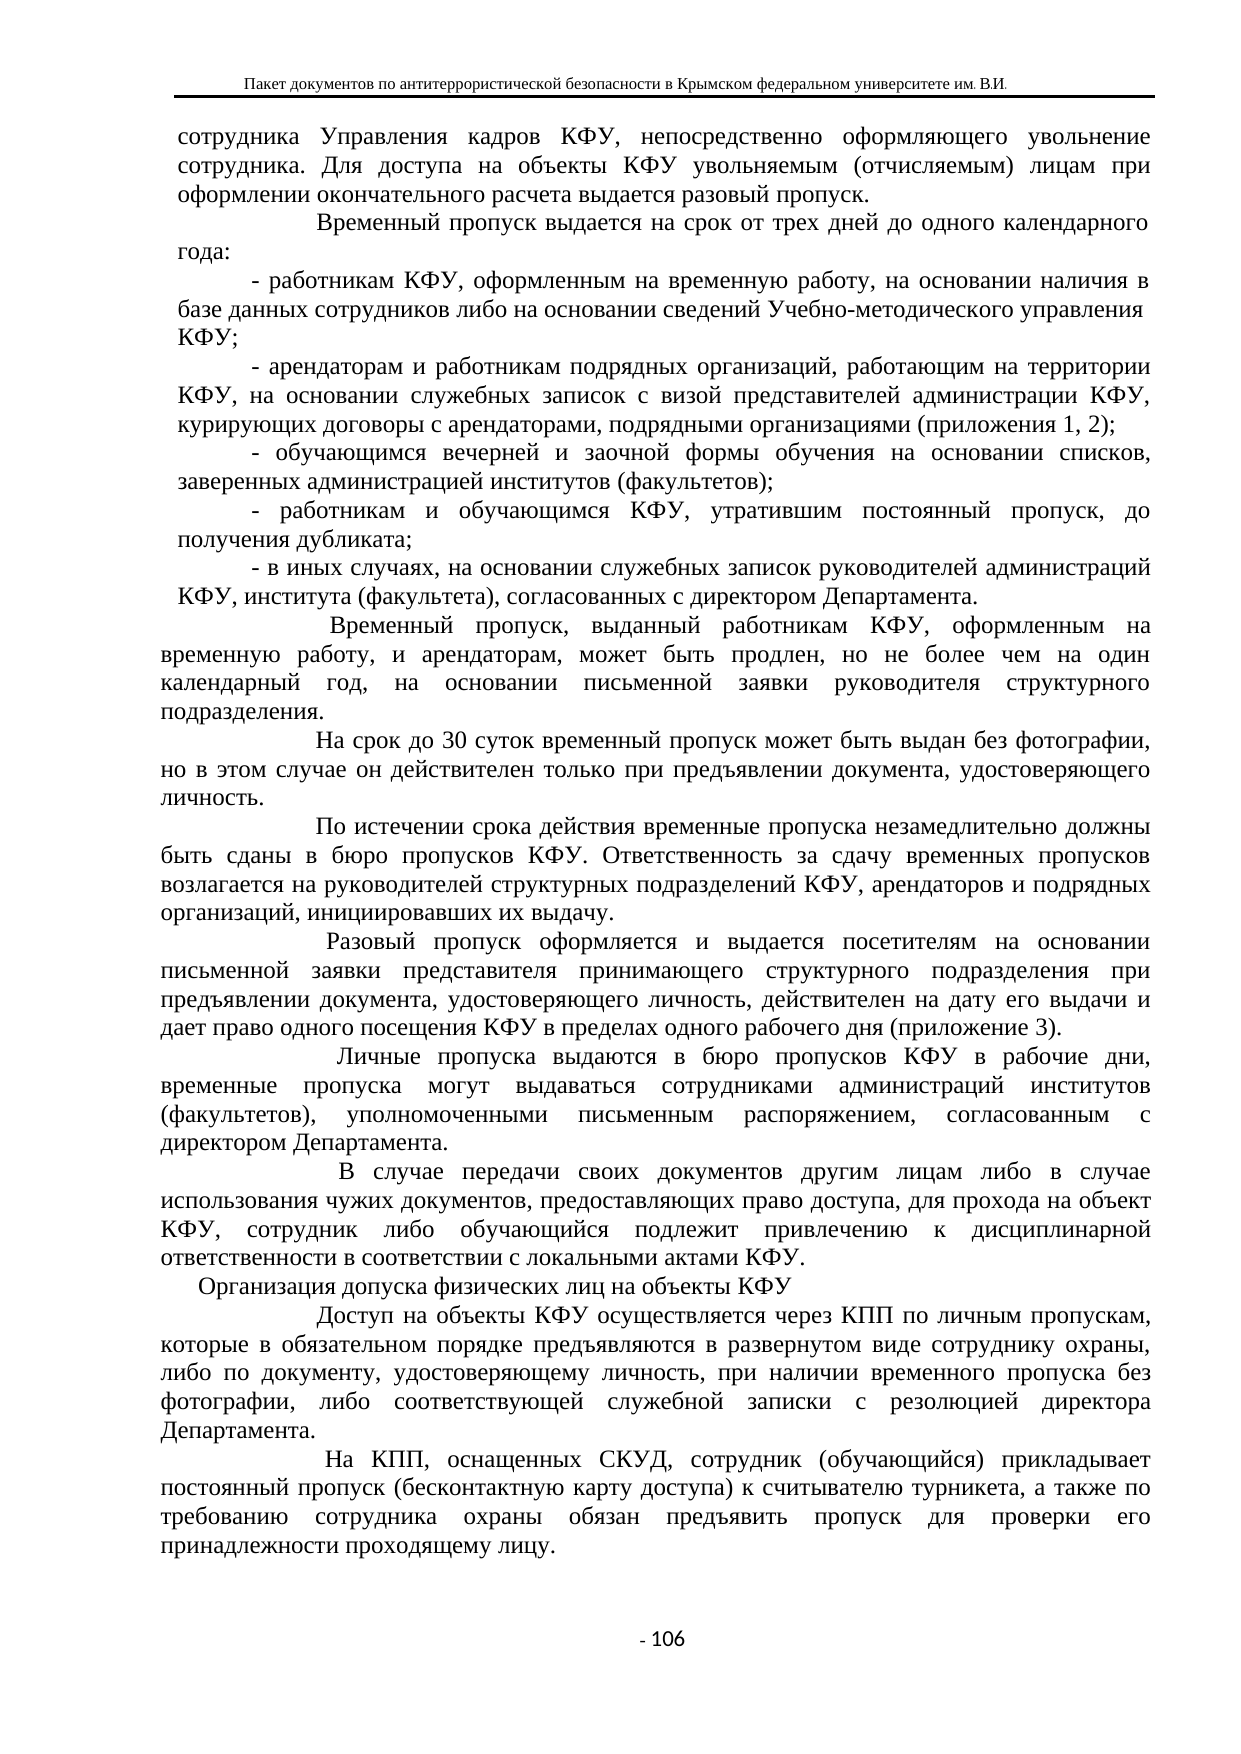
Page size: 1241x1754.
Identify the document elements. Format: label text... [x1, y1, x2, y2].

list арендаторам и работникам подрядных организаций, работающим на территории КФУ, на основании служебных записок с визой представителей администрации КФУ, курирующих договоры с арендаторами, подрядными организациями (приложения 1, 2); [177, 351, 1151, 437]
list Разовый пропуск оформляется и выдается посетителям на основании письменной заявки представителя принимающего структурного подразделения при предъявлении документа, удостоверяющего личность, действителен на дату его выдачи и дает право одного посещения КФУ в пределах одного рабочего дня (приложение 3). [160, 926, 1151, 1041]
list обучающимся вечерней и заочной формы обучения на основании списков, заверенных администрацией институтов (факультетов); [177, 437, 1152, 495]
list Доступ на объекты КФУ осуществляется через КПП по личным пропускам, которые в обязательном порядке предъявляются в развернутом виде сотруднику охраны, либо по документу, удостоверяющему личность, при наличии временного пропуска без фотографии, либо соответствующей служебной записки с резолюцией директора Департамента. [160, 1300, 1152, 1444]
list В случае передачи своих документов другим лицам либо в случае использования чужих документов, предоставляющих право доступа, для прохода на объект КФУ, сотрудник либо обучающийся подлежит привлечению к дисциплинарной ответственности в соответствии с локальными актами КФУ. [160, 1156, 1152, 1271]
list Организация допуска физических лиц на объекты КФУ [160, 1271, 1167, 1300]
list в иных случаях, на основании служебных записок руководителей администраций КФУ, института (факультета), согласованных с директором Департамента. [177, 552, 1152, 610]
list работникам и обучающимся КФУ, утратившим постоянный пропуск, до получения дубликата; [177, 495, 1151, 552]
text года: [177, 236, 1167, 265]
list Временный пропуск выдается на срок от трех дней до одного календарного [251, 207, 1167, 236]
list На КПП, оснащенных СКУД, сотрудник (обучающийся) прикладывает постоянный пропуск (бесконтактную карту доступа) к считывателю турникета, а также по требованию сотрудника охраны обязан предъявить пропуск для проверки его принадлежности проходящему лицу. [160, 1444, 1151, 1559]
text базе данных сотрудников либо на основании сведений Учебно-методического управления КФУ; [177, 294, 1167, 351]
list На срок до 30 суток временный пропуск может быть выдан без фотографии, но в этом случае он действителен только при предъявлении документа, удостоверяющего личность. [160, 725, 1151, 811]
list По истечении срока действия временные пропуска незамедлительно должны быть сданы в бюро пропусков КФУ. Ответственность за сдачу временных пропусков возлагается на руководителей структурных подразделений КФУ, арендаторов и подрядных организаций, инициировавших их выдачу. [160, 811, 1152, 926]
list Личные пропуска выдаются в бюро пропусков КФУ в рабочие дни, временные пропуска могут выдаваться сотрудниками администраций институтов (факультетов), уполномоченными письменным распоряжением, согласованным с директором Департамента. [160, 1041, 1152, 1156]
text сотрудника Управления кадров КФУ, непосредственно оформляющего увольнение сотрудника. Для доступа на объекты КФУ увольняемым (отчисляемым) лицам при оформлении окончательного расчета выдается разовый пропуск. [177, 121, 1151, 207]
list Временный пропуск, выданный работникам КФУ, оформленным на временную работу, и арендаторам, может быть продлен, но не более чем на один календарный год, на основании письменной заявки руководителя структурного подразделения. [160, 610, 1151, 725]
list работникам КФУ, оформленным на временную работу, на основании наличия в [251, 265, 1167, 294]
